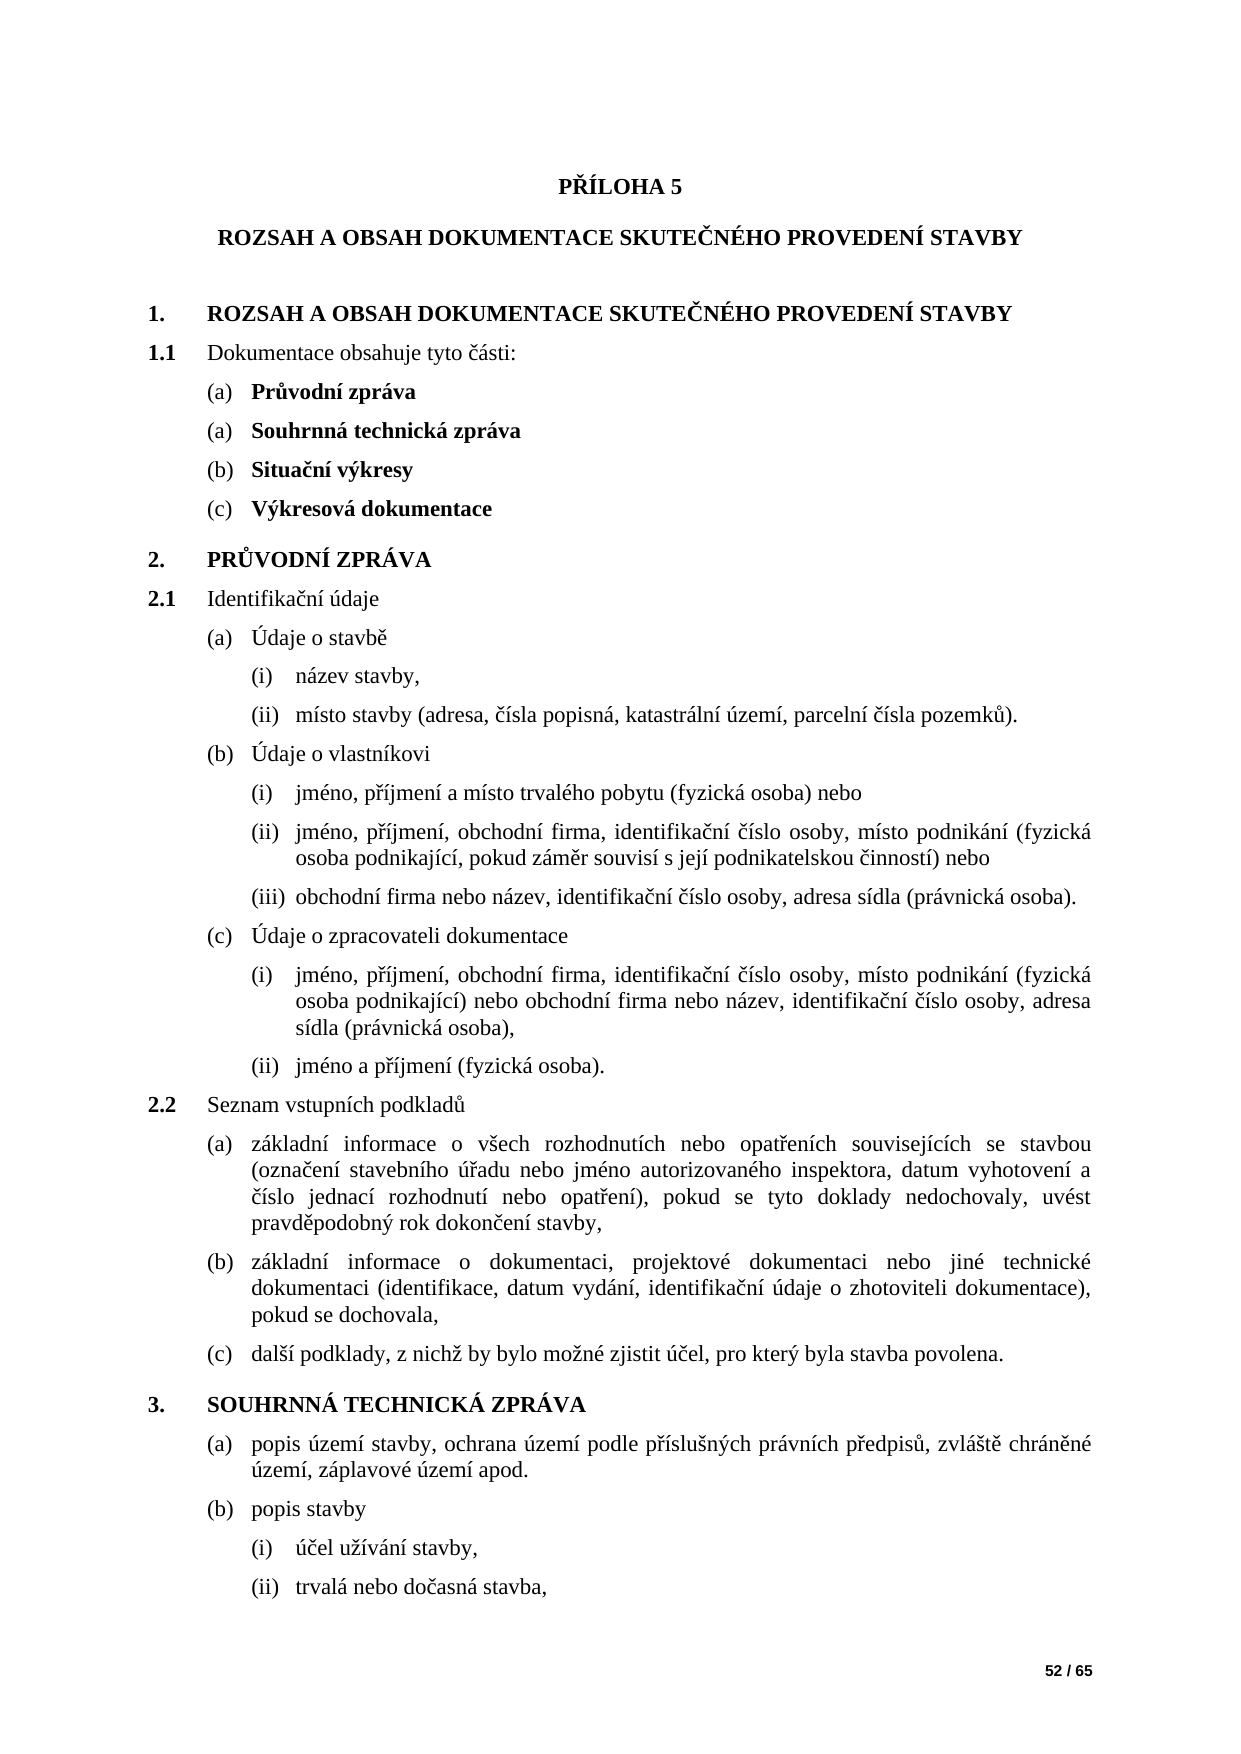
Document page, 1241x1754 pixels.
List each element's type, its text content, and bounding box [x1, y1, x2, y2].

list Rozsah a obsah dokumentace skutečného provedení stavby [148, 300, 1092, 327]
text jméno a příjmení (fyzická osoba). [251, 1052, 1092, 1079]
list Výkresová dokumentace [207, 495, 1092, 521]
list Údaje o stavbě [207, 624, 1092, 650]
list Údaje o zpracovateli dokumentace [207, 922, 1092, 948]
list jméno, příjmení a místo trvalého pobytu (fyzická osoba) nebo [251, 779, 1092, 806]
text Dokumentace obsahuje tyto části: [148, 339, 1092, 366]
list další podklady, z nichž by bylo možné zjistit účel, pro který byla stavba povolena. [207, 1340, 1092, 1366]
text účel užívání stavby, [251, 1534, 1092, 1560]
text obchodní firma nebo název, identifikační číslo osoby, adresa sídla (právnická osoba). [251, 883, 1092, 909]
text název stavby, [251, 663, 1092, 689]
list Souhrnná technická zpráva [148, 1391, 1092, 1417]
text Seznam vstupních podkladů [148, 1091, 1092, 1118]
list Údaje o vlastníkovi [207, 740, 1092, 767]
text jméno, příjmení, obchodní firma, identifikační číslo osoby, místo podnikání (fyzická osoba podnikající, pokud záměr souvisí s její podnikatelskou činností) nebo [251, 818, 1092, 871]
text Rozsah a obsah dokumentace skutečného provedení stavby [148, 224, 1092, 250]
list popis území stavby, ochrana území podle příslušných právních předpisů, zvláště chráněné území, záplavové území apod. [207, 1430, 1092, 1483]
list Situační výkresy [207, 456, 1092, 482]
list základní informace o všech rozhodnutích nebo opatřeních souvisejících se stavbou (označení stavebního úřadu nebo jméno autorizovaného inspektora, datum vyhotovení a číslo jednací rozhodnutí nebo opatření), pokud se tyto doklady nedochovaly, uvést pravděpodobný rok dokončení stavby, [207, 1130, 1092, 1236]
text místo stavby (adresa, čísla popisná, katastrální území, parcelní čísla pozemků). [251, 701, 1092, 728]
list Průvodní zpráva [207, 378, 1092, 404]
list Souhrnná technická zpráva [207, 417, 1092, 443]
text trvalá nebo dočasná stavba, [251, 1573, 1092, 1599]
list jméno, příjmení, obchodní firma, identifikační číslo osoby, místo podnikání (fyzická osoba podnikající) nebo obchodní firma nebo název, identifikační číslo osoby, adresa sídla (právnická osoba), [251, 961, 1092, 1040]
text PŘÍLOHA 5 [148, 173, 1092, 199]
list základní informace o dokumentaci, projektové dokumentaci nebo jiné technické dokumentaci (identifikace, datum vydání, identifikační údaje o zhotoviteli dokumentace), pokud se dochovala, [207, 1248, 1092, 1327]
list Průvodní zpráva [148, 546, 1092, 572]
text Identifikační údaje [148, 585, 1092, 611]
list popis stavby [207, 1495, 1092, 1521]
